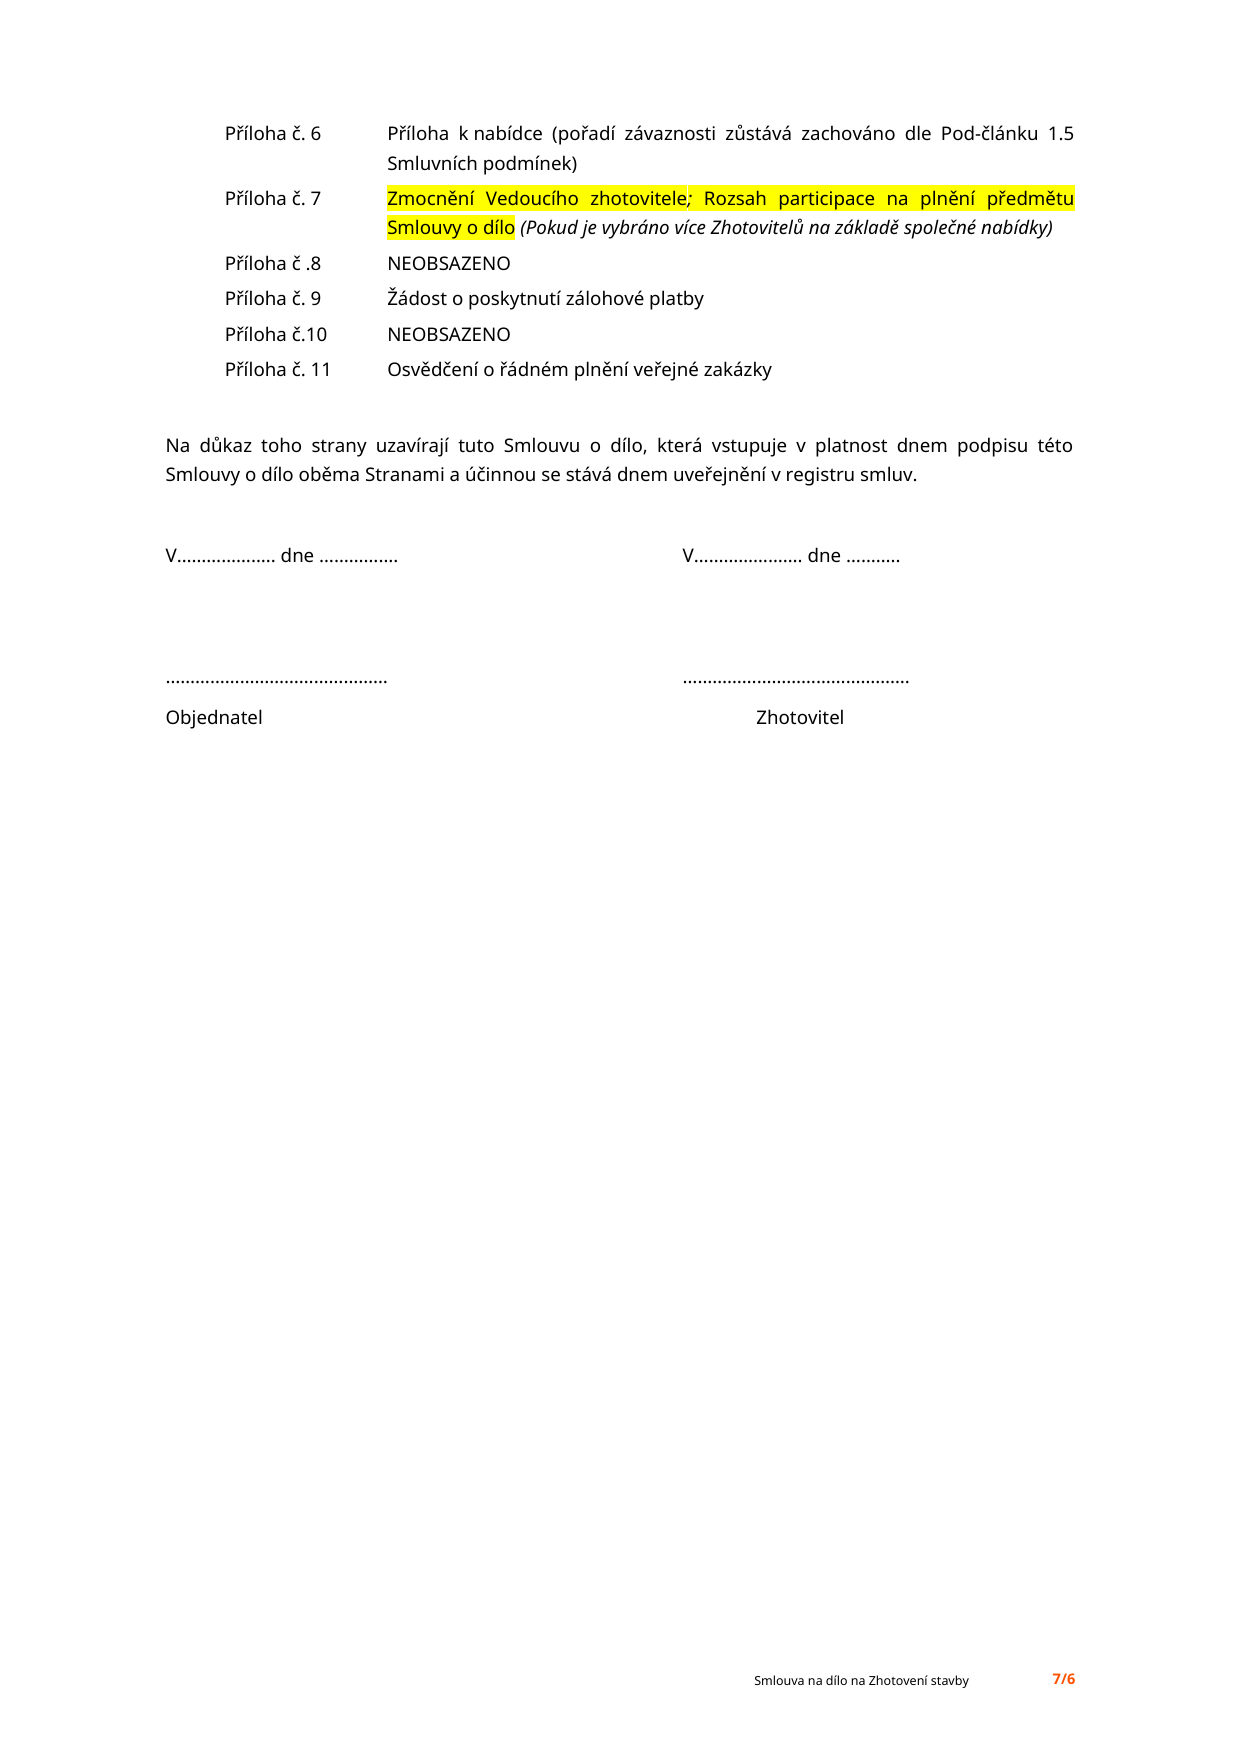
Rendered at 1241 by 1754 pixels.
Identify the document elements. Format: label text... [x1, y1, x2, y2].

list Příloha č .8 NEOBSAZENO [224, 250, 1075, 276]
text Na důkaz toho strany uzavírají tuto Smlouvu o dílo, která vstupuje v platnost dnem podpisu této Smlouvy o dílo oběma Stranami a účinnou se stává dnem uveřejnění v registru smluv. [165, 433, 1075, 486]
text V……………….. dne ……………. V…………………. dne ……….. [165, 542, 1075, 567]
text ……………………………………… ………………………………………. [165, 663, 1075, 689]
list Příloha č. 7 Zmocnění Vedoucího zhotovitele; Rozsah participace na plnění předmětu Smlouvy o dílo (Pokud je vybráno více Zhotovitelů na základě společné nabídky) [224, 185, 1075, 240]
list Příloha č. 9 Žádost o poskytnutí zálohové platby [224, 286, 1075, 311]
list Příloha č.10 NEOBSAZENO [224, 321, 1075, 347]
list Příloha č. 11 Osvědčení o řádném plnění veřejné zakázky [224, 357, 1075, 382]
list Příloha č. 6 Příloha k nabídce (pořadí závaznosti zůstává zachováno dle Pod-článku 1.5 Smluvních podmínek) [224, 121, 1075, 175]
text Objednatel Zhotovitel [165, 704, 1075, 729]
